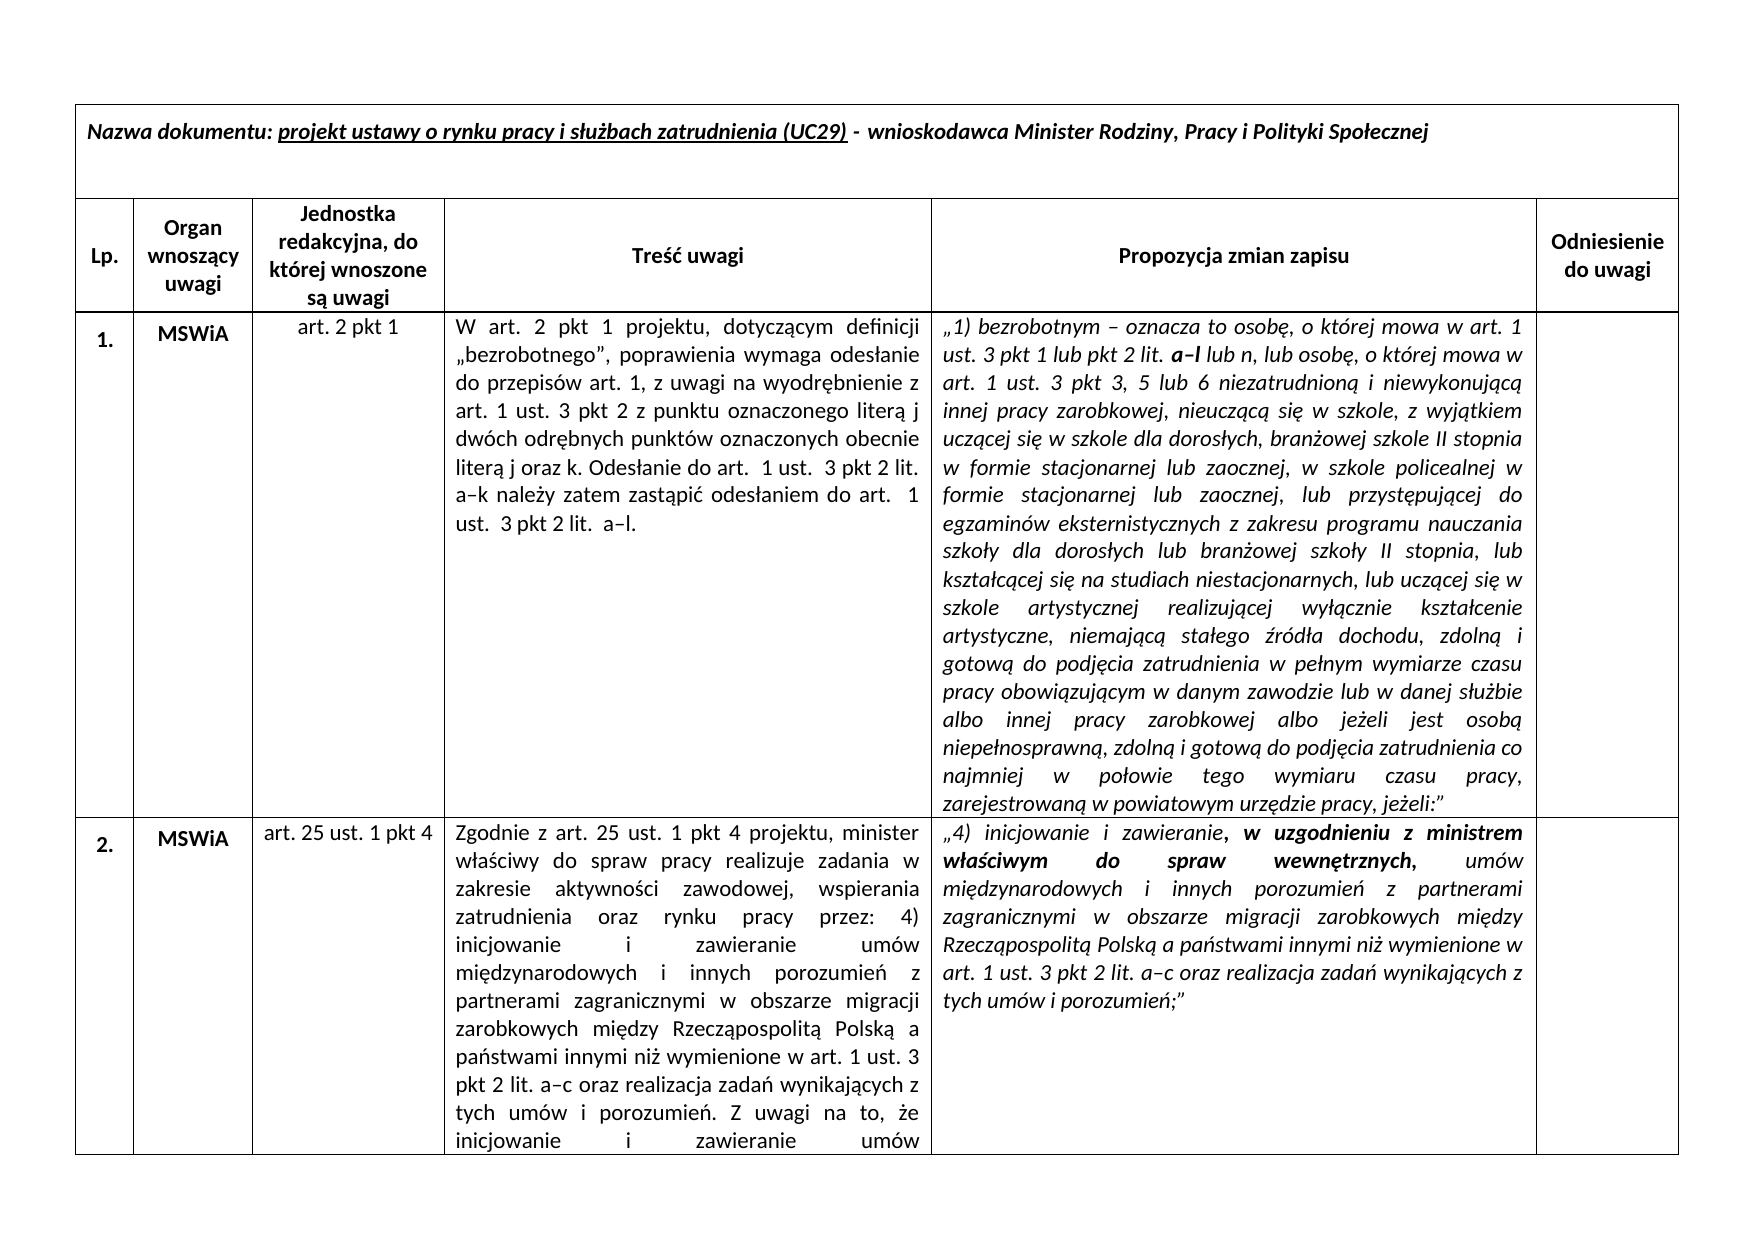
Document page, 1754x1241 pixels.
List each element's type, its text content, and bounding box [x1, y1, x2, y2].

table_cell art. 2 pkt 1 [253, 313, 444, 817]
table_cell 2. [76, 818, 133, 1154]
table_cell [1537, 818, 1678, 1154]
table_cell Organ wnoszący uwagi [134, 199, 252, 311]
table_cell Propozycja zmian zapisu [932, 199, 1536, 311]
table_cell Jednostka redakcyjna, do której wnoszone są uwagi [253, 199, 444, 311]
table_cell Odniesienie do uwagi [1537, 199, 1678, 311]
table_cell 1. [76, 313, 133, 817]
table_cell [445, 818, 931, 1154]
table_header Nazwa dokumentu: projekt ustawy o rynku pracy i służbach zatrudnienia (UC29) - wnioskodawca Minister Rodziny, Pracy i Polityki Społecznej [76, 105, 1678, 198]
table_cell Lp. [76, 199, 133, 311]
table_cell „1) bezrobotnym – oznacza to osobę, o której mowa w art. 1 ust. 3 pkt 1 lub pkt 2 lit. a–l lub n, lub osobę, o której mowa w art. 1 ust. 3 pkt 3, 5 lub 6 niezatrudnioną i niewykonującą innej pracy zarobkowej, nieuczącą się w szkole, z wyjątkiem uczącej się w szkole dla dorosłych, branżowej szkole II stopnia w formie stacjonarnej lub zaocznej, w szkole policealnej w formie stacjonarnej lub zaocznej, lub przystępującej do egzaminów eksternistycznych z zakresu programu nauczania szkoły dla dorosłych lub branżowej szkoły II stopnia, lub kształcącej się na studiach niestacjonarnych, lub uczącej się w szkole artystycznej realizującej wyłącznie kształcenie artystyczne, niemającą stałego źródła dochodu, zdolną i gotową do podjęcia zatrudnienia w pełnym wymiarze czasu pracy obowiązującym w danym zawodzie lub w danej służbie albo innej pracy zarobkowej albo jeżeli jest osobą niepełnosprawną, zdolną i gotową do podjęcia zatrudnienia co najmniej w połowie tego wymiaru czasu pracy, zarejestrowaną w powiatowym urzędzie pracy, jeżeli:” [932, 313, 1536, 817]
table_cell [1537, 313, 1678, 817]
table_cell Treść uwagi [445, 199, 931, 311]
table_cell W art. 2 pkt 1 projektu, dotyczącym definicji „bezrobotnego”, poprawienia wymaga odesłanie do przepisów art. 1, z uwagi na wyodrębnienie z art. 1 ust. 3 pkt 2 z punktu oznaczonego literą j dwóch odrębnych punktów oznaczonych obecnie literą j oraz k. Odesłanie do art. 1 ust. 3 pkt 2 lit. a–k należy zatem zastąpić odesłaniem do art. 1 ust. 3 pkt 2 lit. a–l. [445, 313, 931, 817]
table_cell MSWiA [134, 313, 252, 817]
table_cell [253, 818, 444, 1154]
table_cell MSWiA [134, 818, 252, 1154]
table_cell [932, 818, 1536, 1154]
